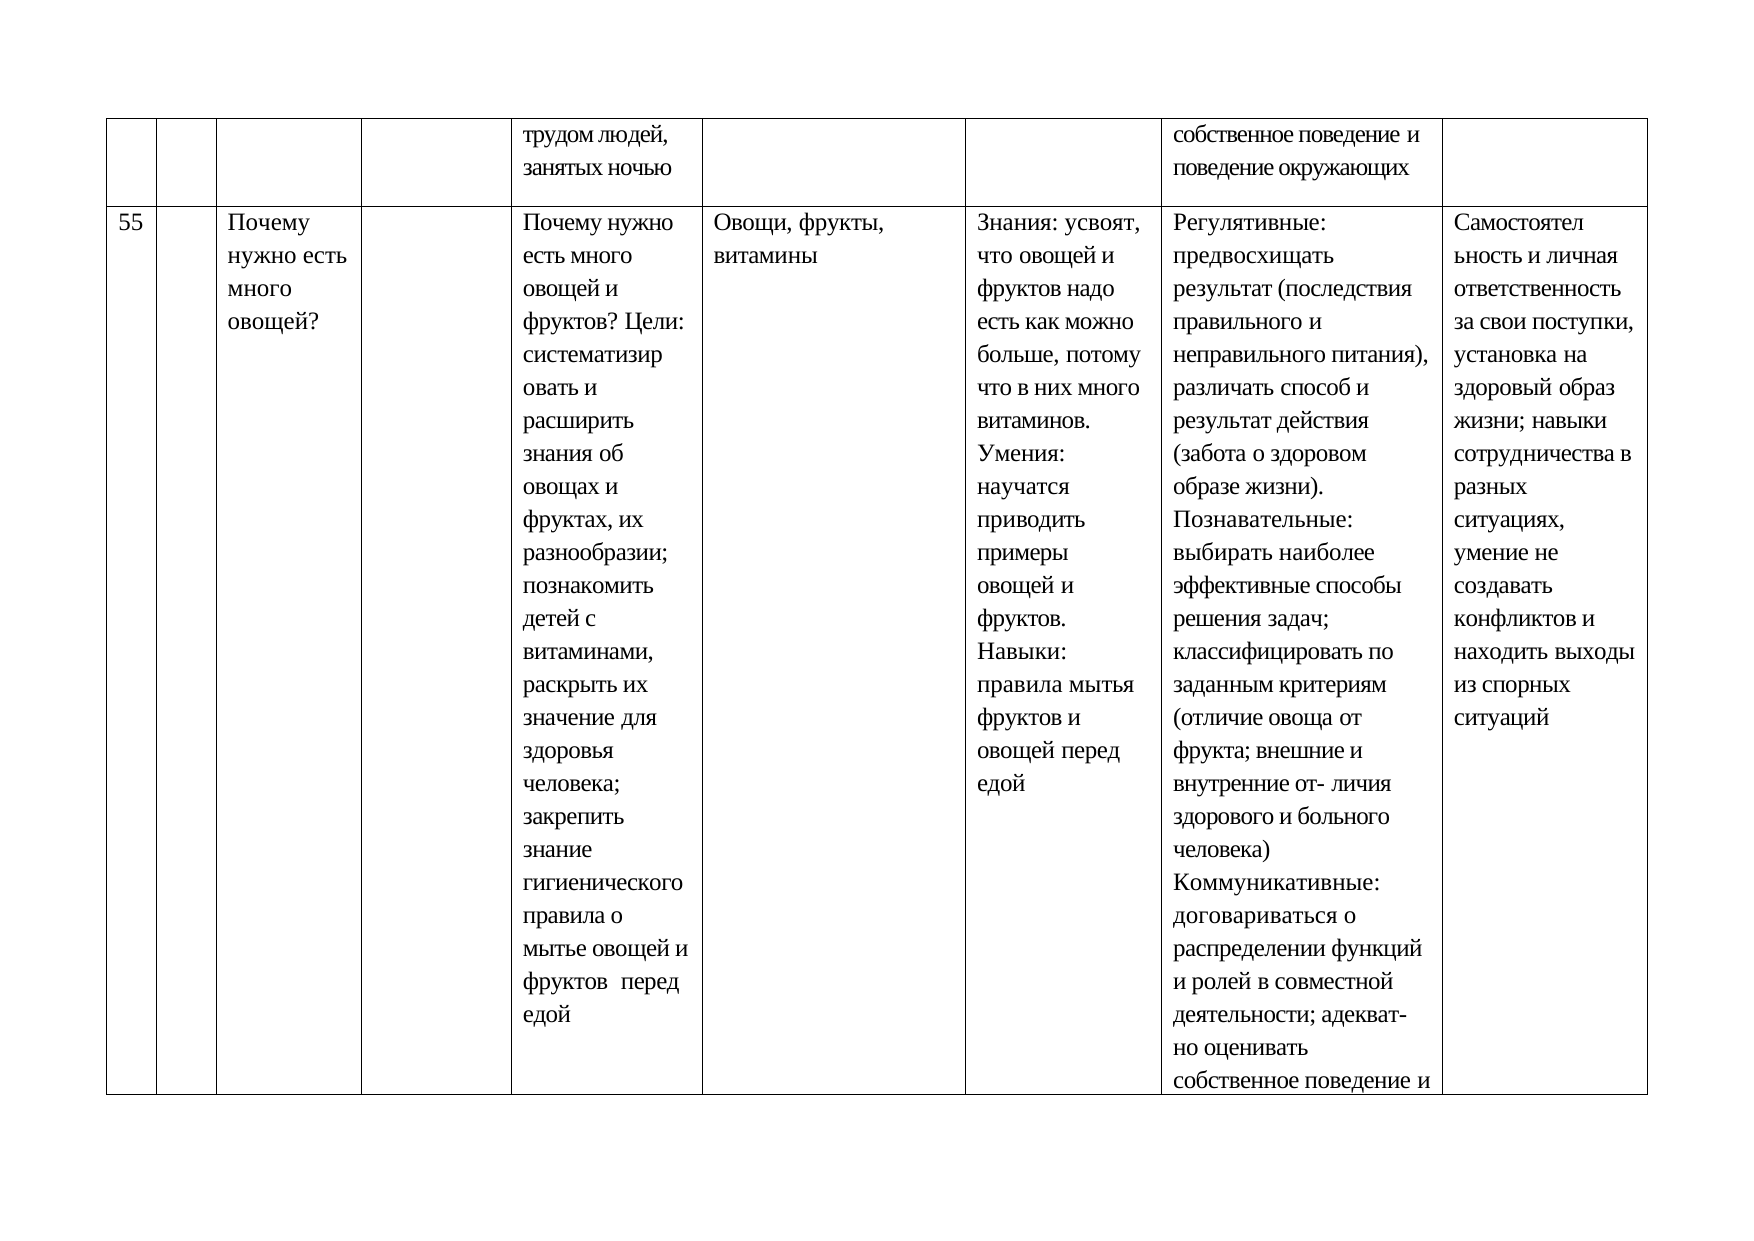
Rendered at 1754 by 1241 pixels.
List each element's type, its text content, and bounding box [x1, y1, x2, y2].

table_cell [362, 207, 511, 1094]
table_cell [512, 207, 702, 1094]
table_cell [362, 119, 511, 206]
table_cell 54 [107, 119, 156, 206]
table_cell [217, 207, 361, 1094]
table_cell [1443, 207, 1647, 1094]
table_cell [703, 119, 965, 206]
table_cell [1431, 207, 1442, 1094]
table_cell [703, 207, 965, 1094]
table_cell [157, 119, 216, 206]
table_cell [217, 119, 361, 206]
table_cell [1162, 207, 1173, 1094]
table_cell 55 [107, 207, 156, 1094]
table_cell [1443, 119, 1647, 206]
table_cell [966, 207, 1161, 1094]
table_cell [157, 207, 216, 1094]
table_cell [966, 119, 1161, 206]
